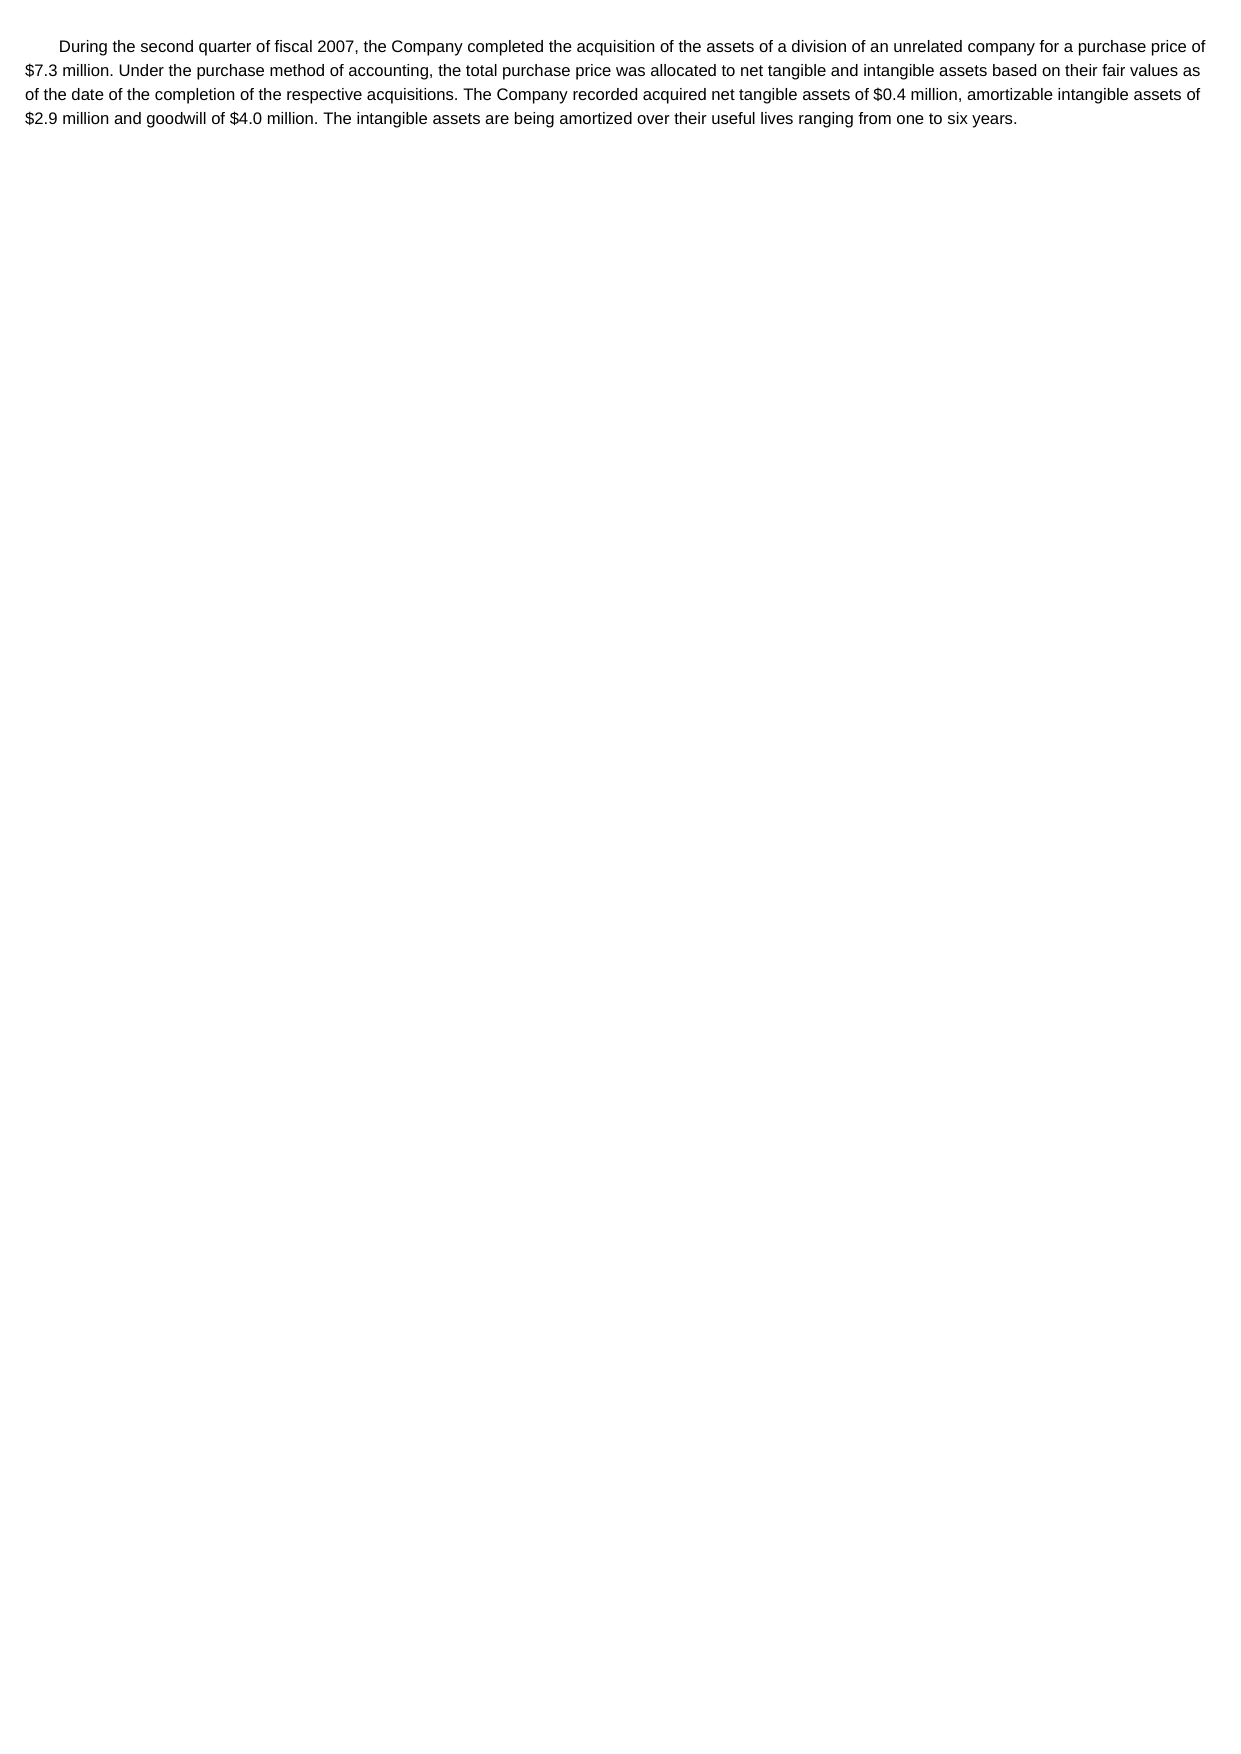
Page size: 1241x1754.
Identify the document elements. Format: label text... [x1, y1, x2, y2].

text During the second quarter of fiscal 2007, the Company completed the acquisition of the assets of a division of an unrelated company for a purchase price of $7.3 million. Under the purchase method of accounting, the total purchase price was allocated to net tangible and intangible assets based on their fair values as of the date of the completion of the respective acquisitions. The Company recorded acquired net tangible assets of $0.4 million, amortizable intangible assets of $2.9 million and goodwill of $4.0 million. The intangible assets are being amortized over their useful lives ranging from one to six years. [25, 36, 1209, 128]
